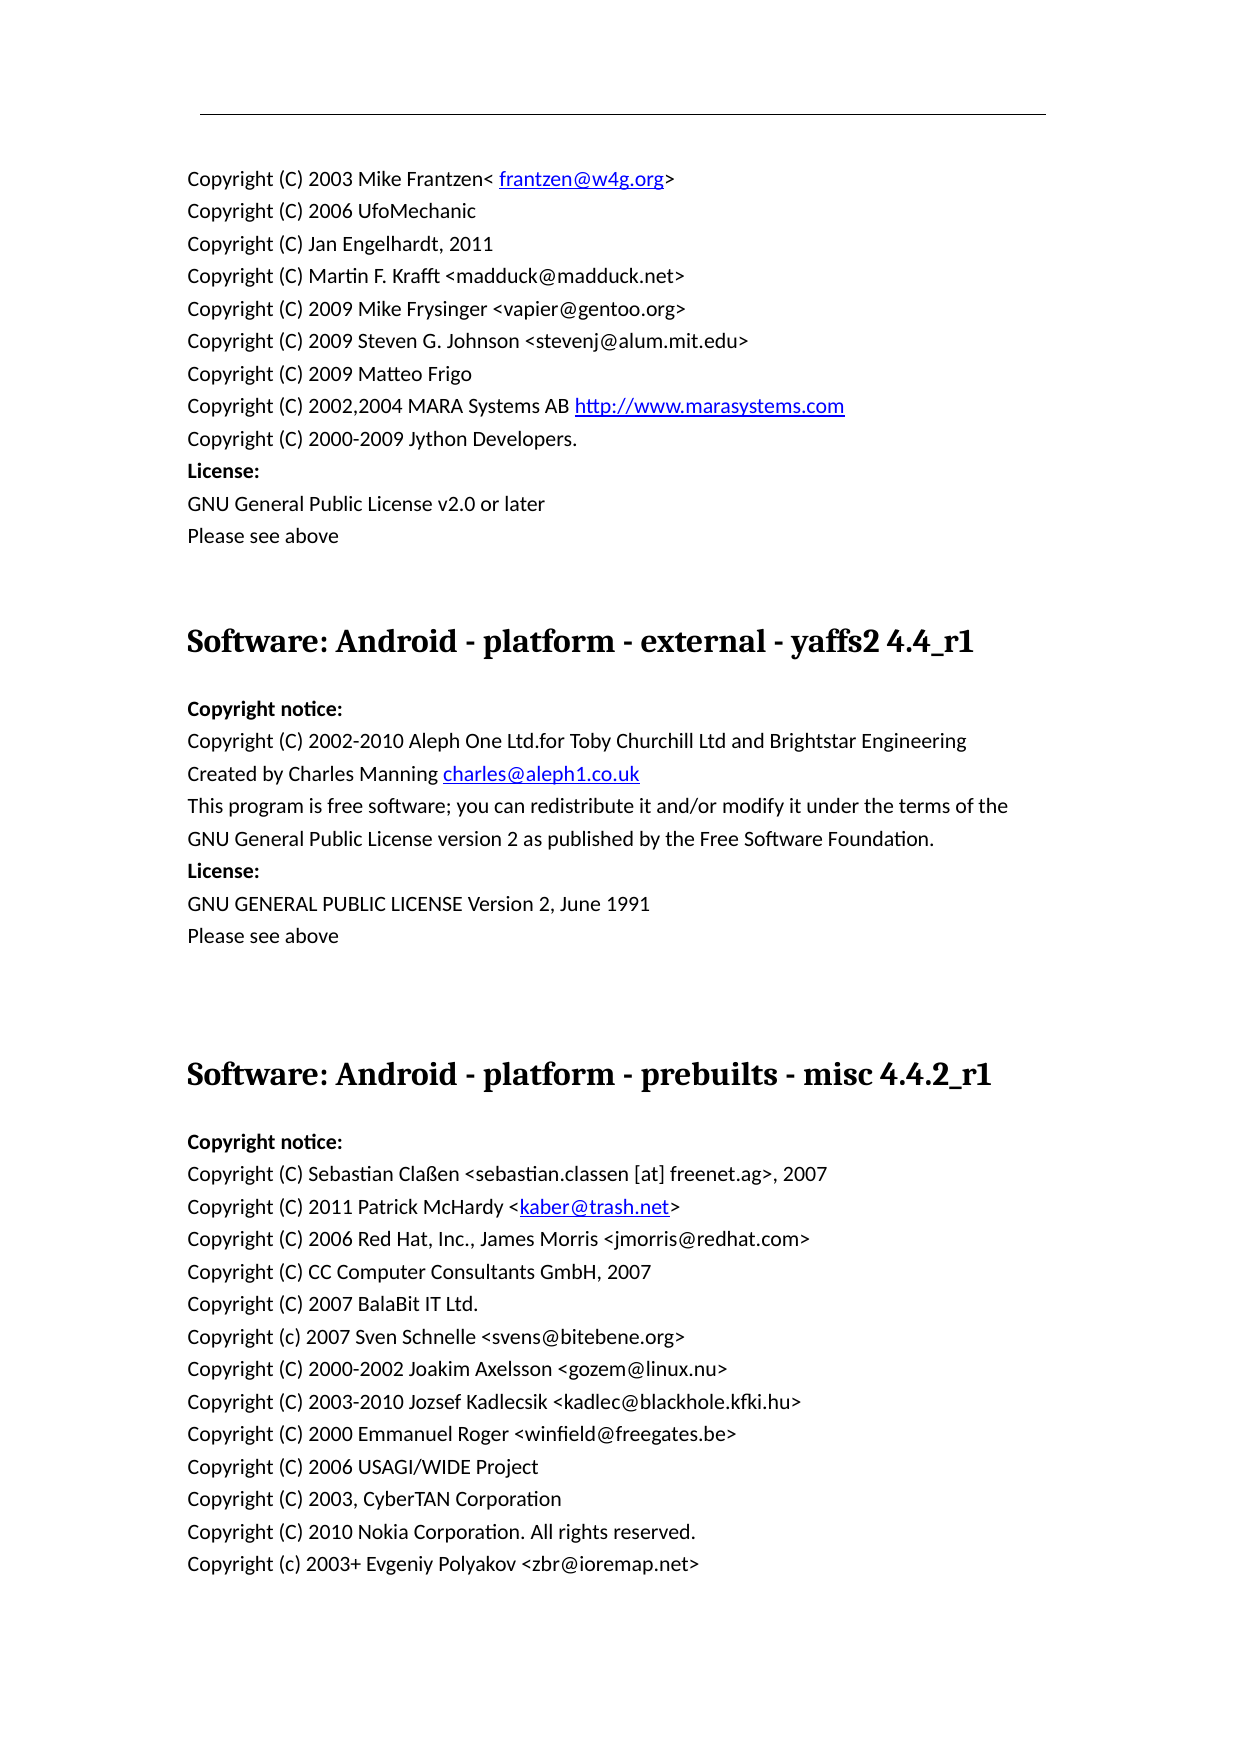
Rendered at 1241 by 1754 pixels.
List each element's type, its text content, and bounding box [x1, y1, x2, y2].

text Copyright (C) 2000 Emmanuel Roger <winfield@freegates.be> [187, 1417, 1046, 1450]
text Copyright (C) 2006 Red Hat, Inc., James Morris <jmorris@redhat.com> [187, 1222, 1046, 1255]
subtitle Software: Android - platform - external - yaffs2 4.4_r1 [187, 609, 1046, 674]
text Created by Charles Manning charles@aleph1.co.uk [187, 757, 1046, 790]
text Copyright (C) CC Computer Consultants GmbH, 2007 [187, 1255, 1046, 1287]
text Copyright (C) 2006 USAGI/WIDE Project [187, 1450, 1046, 1482]
text Copyright (C) 2000-2009 Jython Developers. [187, 422, 1046, 454]
text Copyright (C) 2009 Steven G. Johnson <stevenj@alum.mit.edu> [187, 324, 1046, 357]
text Copyright (C) Sebastian Claßen <sebastian.classen [at] freenet.ag>, 2007 [187, 1157, 1046, 1190]
text Copyright (C) 2002-2010 Aleph One Ltd.for Toby Churchill Ltd and Brightstar Engineering [187, 725, 1046, 757]
text Copyright (c) 2007 Sven Schnelle <svens@bitebene.org> [187, 1320, 1046, 1352]
text Please see above [187, 920, 1046, 952]
text Copyright (C) 2011 Patrick McHardy <kaber@trash.net> [187, 1190, 1046, 1222]
text Copyright (C) 2003, CyberTAN Corporation [187, 1482, 1046, 1515]
text Copyright (C) 2006 UfoMechanic [187, 194, 1046, 227]
text GNU General Public License v2.0 or later [187, 487, 1046, 519]
subtitle Software: Android - platform - prebuilts - misc 4.4.2_r1 [187, 1042, 1046, 1107]
text License: [187, 855, 1046, 887]
text Copyright notice: [187, 1125, 1046, 1157]
text GNU GENERAL PUBLIC LICENSE Version 2, June 1991 [187, 887, 1046, 920]
text Copyright (C) 2009 Mike Frysinger <vapier@gentoo.org> [187, 292, 1046, 324]
text Copyright (C) 2000-2002 Joakim Axelsson <gozem@linux.nu> [187, 1352, 1046, 1385]
text This program is free software; you can redistribute it and/or modify it under the terms of the GNU General Public License version 2 as published by the Free Software Foundation. [187, 790, 1046, 855]
text Copyright (C) 2010 Nokia Corporation. All rights reserved. [187, 1515, 1046, 1547]
text Please see above [187, 519, 1046, 552]
text License: [187, 454, 1046, 487]
text Copyright (C) Martin F. Krafft <madduck@madduck.net> [187, 259, 1046, 292]
text Copyright (C) 2009 Matteo Frigo [187, 357, 1046, 389]
text Copyright (c) 2003+ Evgeniy Polyakov <zbr@ioremap.net> [187, 1547, 1046, 1580]
text Copyright (C) 2002,2004 MARA Systems AB http://www.marasystems.com [187, 389, 1046, 422]
text Copyright (C) Jan Engelhardt, 2011 [187, 227, 1046, 259]
text Copyright notice: [187, 692, 1046, 725]
text Copyright (C) 2003-2010 Jozsef Kadlecsik <kadlec@blackhole.kfki.hu> [187, 1385, 1046, 1417]
text Copyright (C) 2007 BalaBit IT Ltd. [187, 1287, 1046, 1320]
text Copyright (C) 2003 Mike Frantzen< frantzen@w4g.org> [187, 162, 1046, 194]
